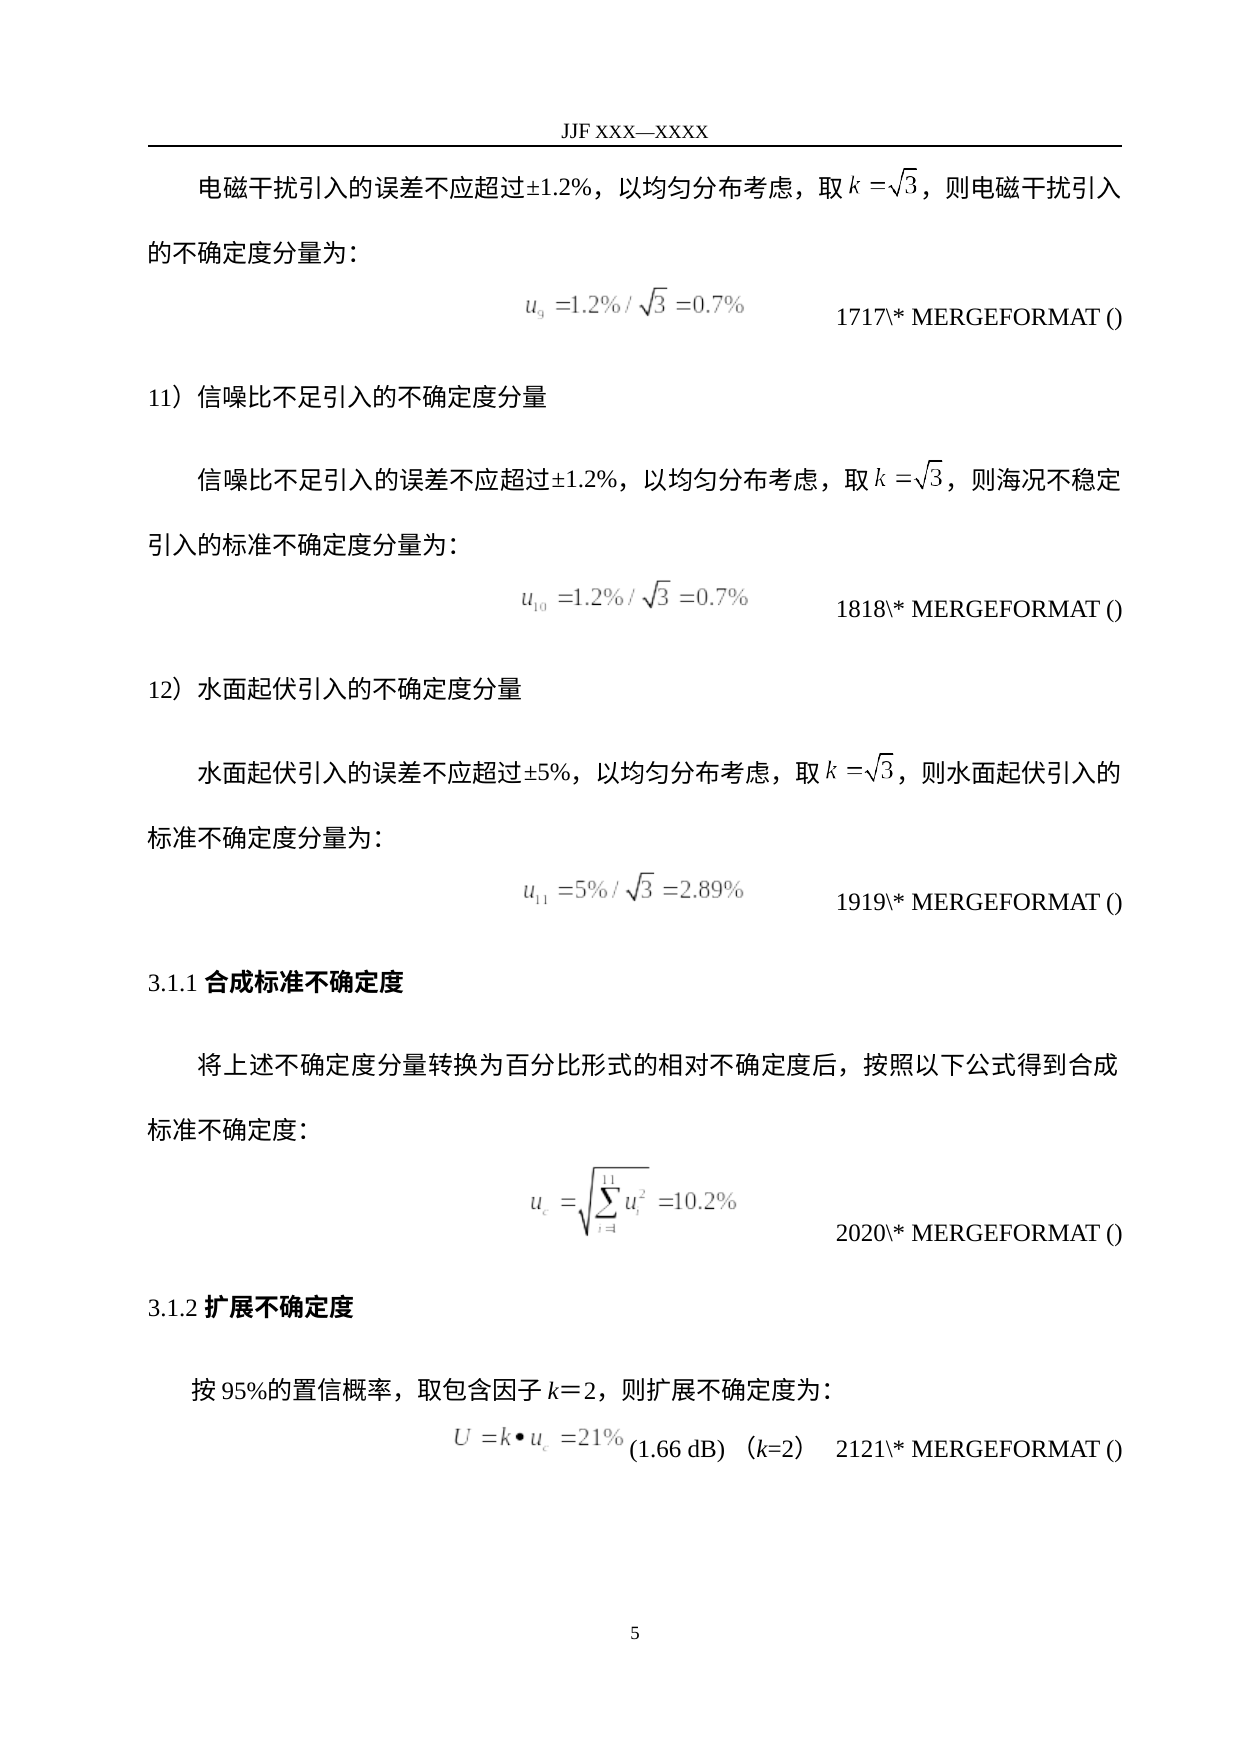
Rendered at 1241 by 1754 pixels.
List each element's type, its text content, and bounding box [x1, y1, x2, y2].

text (1.66 dB) （k=2） [148, 1421, 1122, 1486]
text 水面起伏引入的误差不应超过±5%，以均匀分布考虑，取，则水面起伏引入的标准不确定度分量为： [148, 739, 1122, 869]
text 信噪比不足引入的误差不应超过±1.2%，以均匀分布考虑，取，则海况不稳定引入的标准不确定度分量为： [148, 446, 1122, 576]
text 将上述不确定度分量转换为百分比形式的相对不确定度后，按照以下公式得到合成标准不确定度： [148, 1031, 1122, 1161]
text 3.1.1 合成标准不确定度 [148, 948, 1122, 1013]
text 电磁干扰引入的误差不应超过±1.2%，以均匀分布考虑，取，则电磁干扰引入的不确定度分量为： [148, 154, 1122, 284]
text 3.1.2 扩展不确定度 [148, 1273, 1122, 1338]
text 11）信噪比不足引入的不确定度分量 [148, 363, 1122, 428]
text 按95%的置信概率，取包含因子k＝2，则扩展不确定度为： [148, 1356, 1122, 1421]
text 12）水面起伏引入的不确定度分量 [148, 656, 1122, 721]
